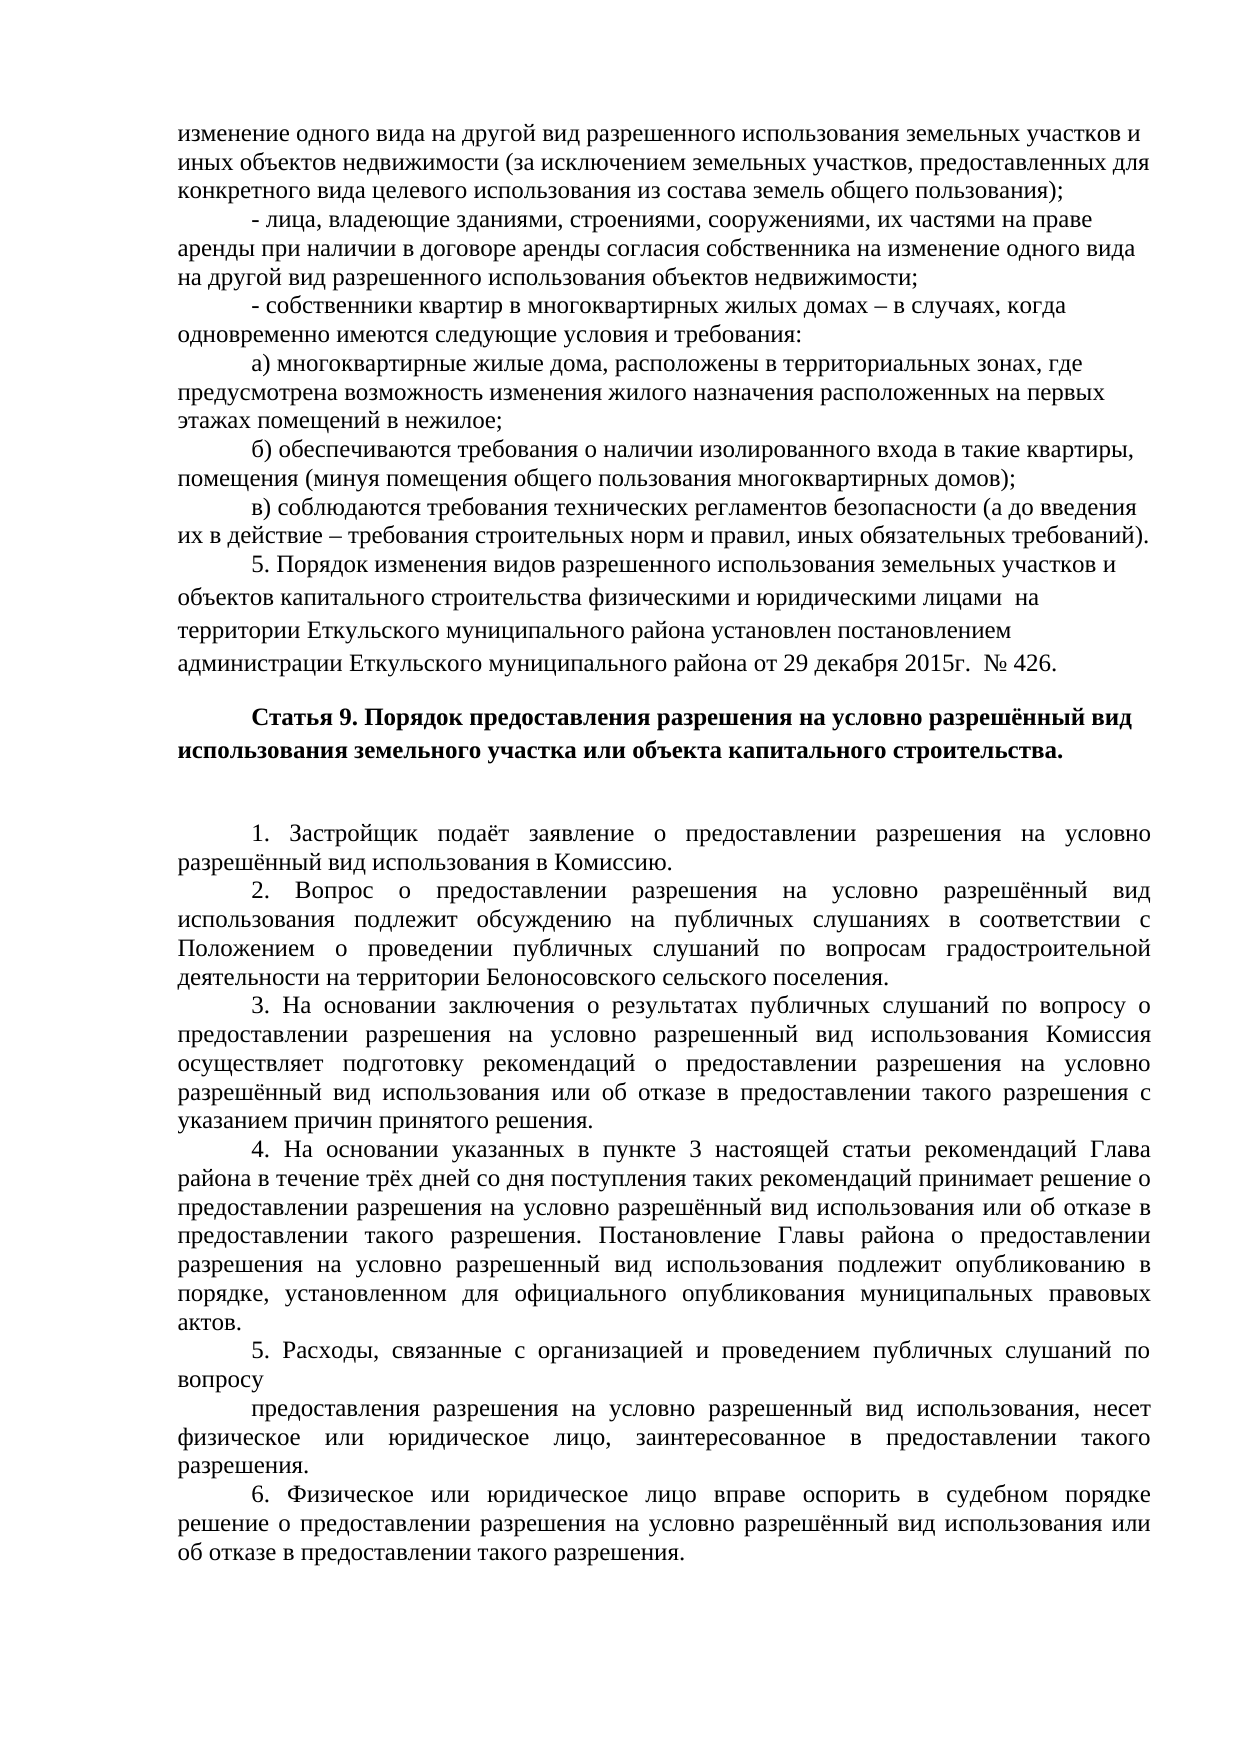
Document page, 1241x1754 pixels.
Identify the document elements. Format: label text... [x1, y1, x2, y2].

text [177, 118, 1152, 204]
text предоставления разрешения на условно разрешенный вид использования, несет физическое или юридическое лицо, заинтересованное в предоставлении такого разрешения. [177, 1393, 1152, 1479]
text 2. Вопрос о предоставлении разрешения на условно разрешённый вид использования подлежит обсуждению на публичных слушаниях в соответствии с Положением о проведении публичных слушаний по вопросам градостроительной деятельности на территории Белоносовского сельского поселения. [177, 875, 1152, 990]
text 6. Физическое или юридическое лицо вправе оспорить в судебном порядке решение о предоставлении разрешения на условно разрешённый вид использования или об отказе в предоставлении такого разрешения. [177, 1479, 1152, 1565]
text 5. Порядок изменения видов разрешенного использования земельных участков и объектов капитального строительства физическими и юридическими лицами на территории Еткульского муниципального района установлен постановлением администрации Еткульского муниципального района от 29 декабря 2015г. № 426. [177, 549, 1152, 677]
text - лица, владеющие зданиями, строениями, сооружениями, их частями на праве аренды при наличии в договоре аренды согласия собственника на изменение одного вида на другой вид разрешенного использования объектов недвижимости; [177, 204, 1152, 291]
text в) соблюдаются требования технических регламентов безопасности (а до введения их в действие – требования строительных норм и правил, иных обязательных требований). [177, 492, 1152, 549]
text Статья 9. Порядок предоставления разрешения на условно разрешённый вид использования земельного участка или объекта капитального строительства. [177, 702, 1152, 764]
text 1. Застройщик подаёт заявление о предоставлении разрешения на условно разрешённый вид использования в Комиссию. [177, 818, 1152, 875]
text а) многоквартирные жилые дома, расположены в территориальных зонах, где предусмотрена возможность изменения жилого назначения расположенных на первых этажах помещений в нежилое; [177, 348, 1152, 434]
text 3. На основании заключения о результатах публичных слушаний по вопросу о предоставлении разрешения на условно разрешенный вид использования Комиссия осуществляет подготовку рекомендаций о предоставлении разрешения на условно разрешённый вид использования или об отказе в предоставлении такого разрешения с указанием причин принятого решения. [177, 990, 1152, 1134]
text б) обеспечиваются требования о наличии изолированного входа в такие квартиры, помещения (минуя помещения общего пользования многоквартирных домов); [177, 434, 1152, 492]
text - собственники квартир в многоквартирных жилых домах – в случаях, когда одновременно имеются следующие условия и требования: [177, 291, 1152, 348]
text 4. На основании указанных в пункте 3 настоящей статьи рекомендаций Глава района в течение трёх дней со дня поступления таких рекомендаций принимает решение о предоставлении разрешения на условно разрешённый вид использования или об отказе в предоставлении такого разрешения. Постановление Главы района о предоставлении разрешения на условно разрешенный вид использования подлежит опубликованию в порядке, установленном для официального опубликования муниципальных правовых актов. [177, 1134, 1152, 1335]
text 5. Расходы, связанные с организацией и проведением публичных слушаний по вопросу [177, 1335, 1152, 1393]
